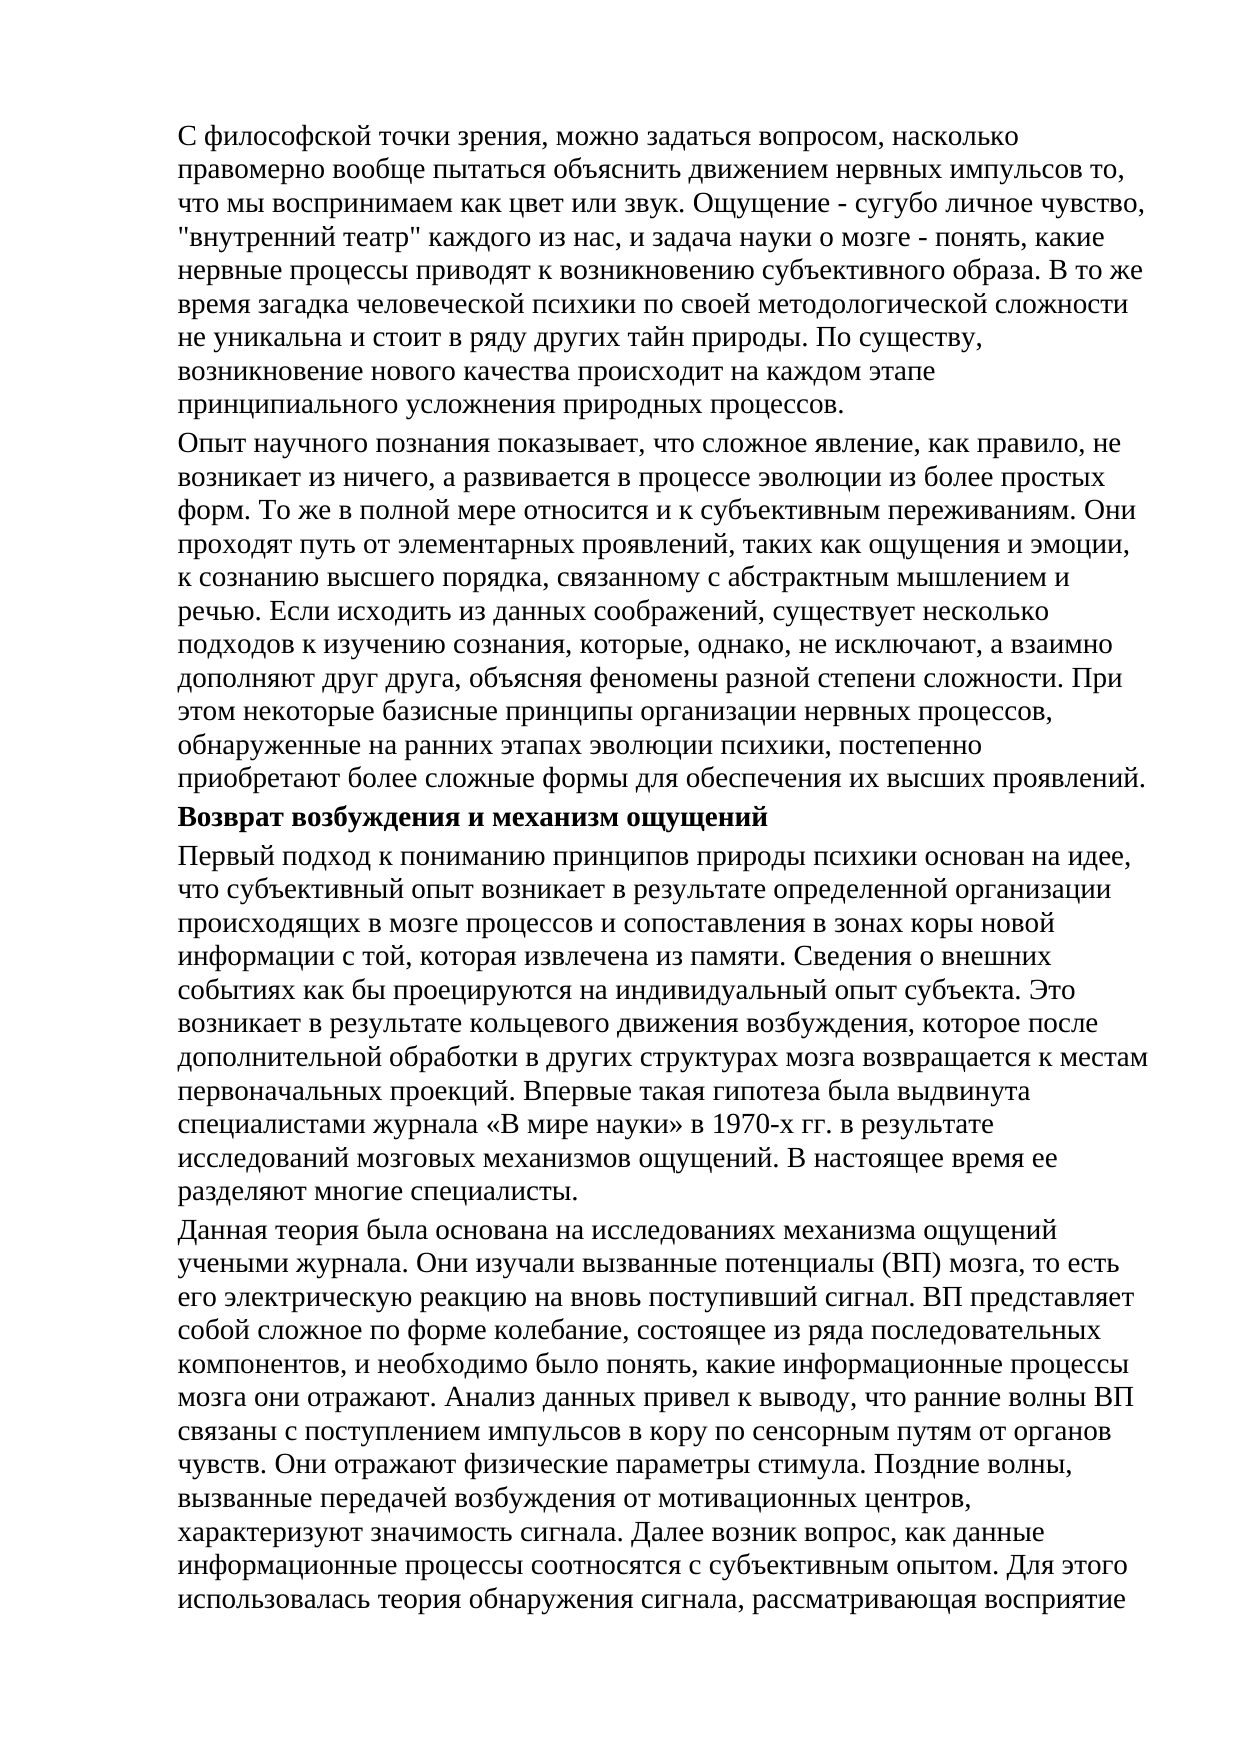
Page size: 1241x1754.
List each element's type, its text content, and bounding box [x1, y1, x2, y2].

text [177, 1212, 1152, 1614]
text Первый подход к пониманию принципов природы психики основан на идее, что субъективный опыт возникает в результате определенной организации происходящих в мозге процессов и сопоставления в зонах коры новой информации с той, которая извлечена из памяти. Сведения о внешних событиях как бы проецируются на индивидуальный опыт субъекта. Это возникает в результате кольцевого движения возбуждения, которое после дополнительной обработки в других структурах мозга возвращается к местам первоначальных проекций. Впервые такая гипотеза была выдвинута специалистами журнала «В мире науки» в 1970-х гг. в результате исследований мозговых механизмов ощущений. В настоящее время ее разделяют многие специалисты. [177, 838, 1152, 1207]
text Опыт научного познания показывает, что сложное явление, как правило, не возникает из ничего, а развивается в процессе эволюции из более простых форм. То же в полной мере относится и к субъективным переживаниям. Они проходят путь от элементарных проявлений, таких как ощущения и эмоции, к сознанию высшего порядка, связанному с абстрактным мышлением и речью. Если исходить из данных соображений, существует несколько подходов к изучению сознания, которые, однако, не исключают, а взаимно дополняют друг друга, объясняя феномены разной степени сложности. При этом некоторые базисные принципы организации нервных процессов, обнаруженные на ранних этапах эволюции психики, постепенно приобретают более сложные формы для обеспечения их высших проявлений. [177, 425, 1152, 794]
text С философской точки зрения, можно задаться вопросом, насколько правомерно вообще пытаться объяснить движением нервных импульсов то, что мы воспринимаем как цвет или звук. Ощущение - сугубо личное чувство, "внутренний театр" каждого из нас, и задача науки о мозге - понять, какие нервные процессы приводят к возникновению субъективного образа. В то же время загадка человеческой психики по своей методологической сложности не уникальна и стоит в ряду других тайн природы. По существу, возникновение нового качества происходит на каждом этапе принципиального усложнения природных процессов. [177, 118, 1152, 420]
text Возврат возбуждения и механизм ощущений [177, 799, 1152, 833]
